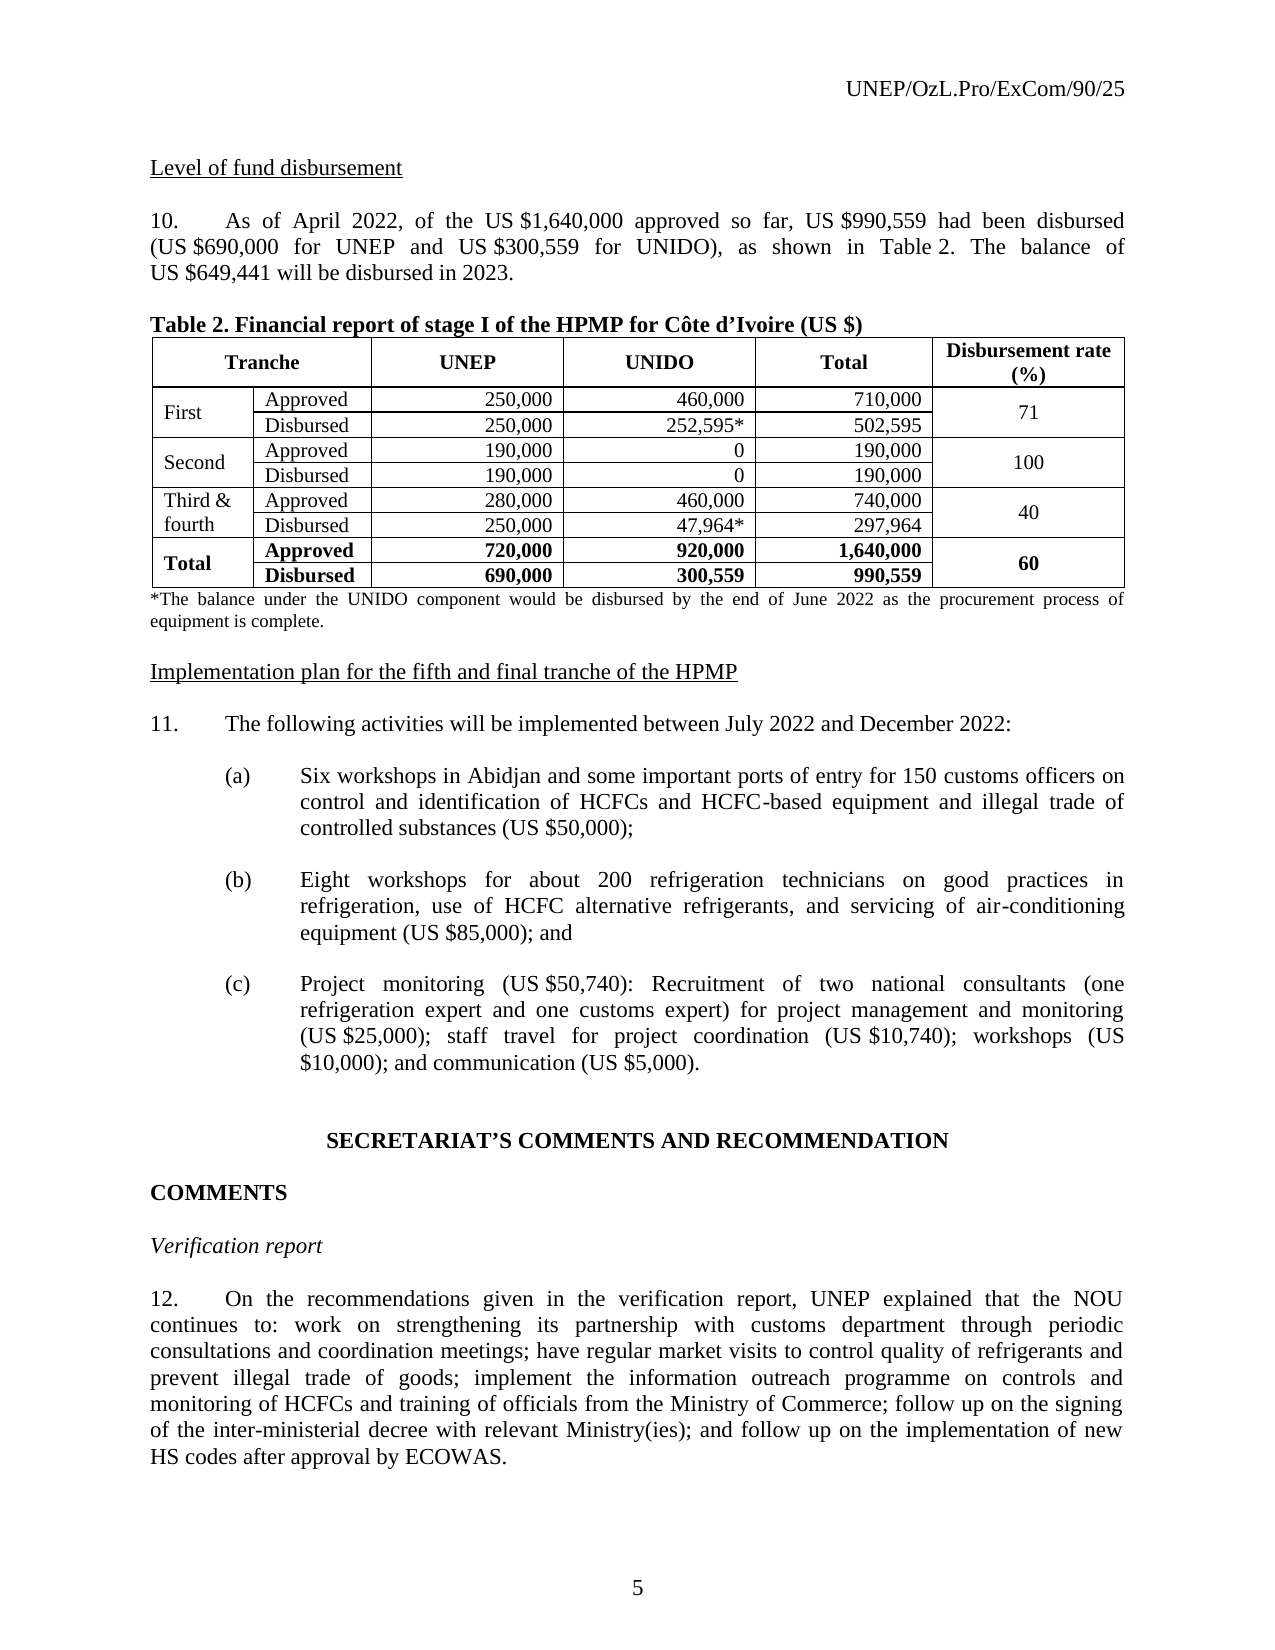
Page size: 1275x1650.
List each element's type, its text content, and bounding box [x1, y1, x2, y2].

table_cell Approved [254, 488, 371, 512]
table_cell 250,000 [372, 413, 563, 437]
table_cell Disbursed [254, 463, 371, 487]
table_cell 190,000 [372, 438, 563, 462]
table_cell 690,000 [372, 563, 563, 587]
table_cell Approved [254, 538, 371, 562]
table_cell 0 [564, 438, 755, 462]
table_cell 460,000 [564, 388, 755, 411]
table_cell 720,000 [372, 538, 563, 562]
table_cell 502,595 [756, 413, 932, 437]
table_cell 71 [933, 388, 1124, 437]
table_cell 40 [933, 488, 1124, 537]
subtitle On the recommendations given in the verification report, UNEP explained that the NOU continues to: work on strengthening its partnership with customs department through periodic consultations and coordination meetings; have regular market visits to control quality of refrigerants and prevent illegal trade of goods; implement the information outreach programme on controls and monitoring of HCFCs and training of officials from the Ministry of Commerce; follow up on the signing of the inter-ministerial decree with relevant Ministry(ies); and follow up on the implementation of new HS codes after approval by ECOWAS. [150, 1285, 1125, 1469]
table_cell 0 [564, 463, 755, 487]
table_header UNEP [372, 338, 563, 386]
text Table 2. Financial report of stage I of the HPMP for Côte d’Ivoire (US $) [150, 311, 1125, 337]
table_cell Total [153, 538, 253, 587]
table_cell 47,964* [564, 513, 755, 537]
text COMMENTS [150, 1179, 1125, 1206]
text Verification report [150, 1232, 1125, 1258]
table_cell Disbursed [254, 513, 371, 537]
table_cell 990,559 [756, 563, 932, 587]
table_header Disbursement rate (%) [933, 338, 1124, 386]
table_cell 920,000 [564, 538, 755, 562]
table_cell 280,000 [372, 488, 563, 512]
table_cell 460,000 [564, 488, 755, 512]
table_cell 250,000 [372, 388, 563, 411]
table_cell Second [153, 438, 253, 487]
subtitle Project monitoring (US $50,740): Recruitment of two national consultants (one refrigeration expert and one customs expert) for project management and monitoring (US $25,000); staff travel for project coordination (US $10,740); workshops (US $10,000); and communication (US $5,000). [225, 970, 1125, 1075]
table_cell 190,000 [756, 463, 932, 487]
table_header UNIDO [564, 338, 755, 386]
table_cell 297,964 [756, 513, 932, 537]
table_header Tranche [153, 338, 371, 386]
table_cell Third & fourth [153, 488, 253, 537]
text Level of fund disbursement [150, 154, 1125, 180]
subtitle The following activities will be implemented between July 2022 and December 2022: [150, 710, 1125, 737]
text Implementation plan for the fifth and final tranche of the HPMP [150, 658, 1125, 684]
text *The balance under the UNIDO component would be disbursed by the end of June 2022 as the procurement process of equipment is complete. [150, 588, 1125, 631]
table_cell 100 [933, 438, 1124, 487]
table_cell Disbursed [254, 563, 371, 587]
subtitle As of April 2022, of the US $1,640,000 approved so far, US $990,559 had been disbursed (US $690,000 for UNEP and US $300,559 for UNIDO), as shown in Table 2. The balance of US $649,441 will be disbursed in 2023. [150, 207, 1125, 286]
subtitle Six workshops in Abidjan and some important ports of entry for 150 customs officers on control and identification of HCFCs and HCFC-based equipment and illegal trade of controlled substances (US $50,000); [225, 762, 1125, 841]
table_cell 1,640,000 [756, 538, 932, 562]
table_cell 190,000 [756, 438, 932, 462]
table_cell 250,000 [372, 513, 563, 537]
table_cell Approved [254, 438, 371, 462]
table_cell 300,559 [564, 563, 755, 587]
table_header Total [756, 338, 932, 386]
text SECRETARIAT’S COMMENTS AND RECOMMENDATION [150, 1127, 1125, 1153]
table_cell Disbursed [254, 413, 371, 437]
table_cell 60 [933, 538, 1124, 587]
table_cell First [153, 388, 253, 437]
table_cell 710,000 [756, 388, 932, 411]
table_cell 252,595* [564, 413, 755, 437]
table_cell Approved [254, 388, 371, 411]
table_cell 740,000 [756, 488, 932, 512]
table_cell 190,000 [372, 463, 563, 487]
subtitle Eight workshops for about 200 refrigeration technicians on good practices in refrigeration, use of HCFC alternative refrigerants, and servicing of air-conditioning equipment (US $85,000); and [225, 866, 1125, 945]
